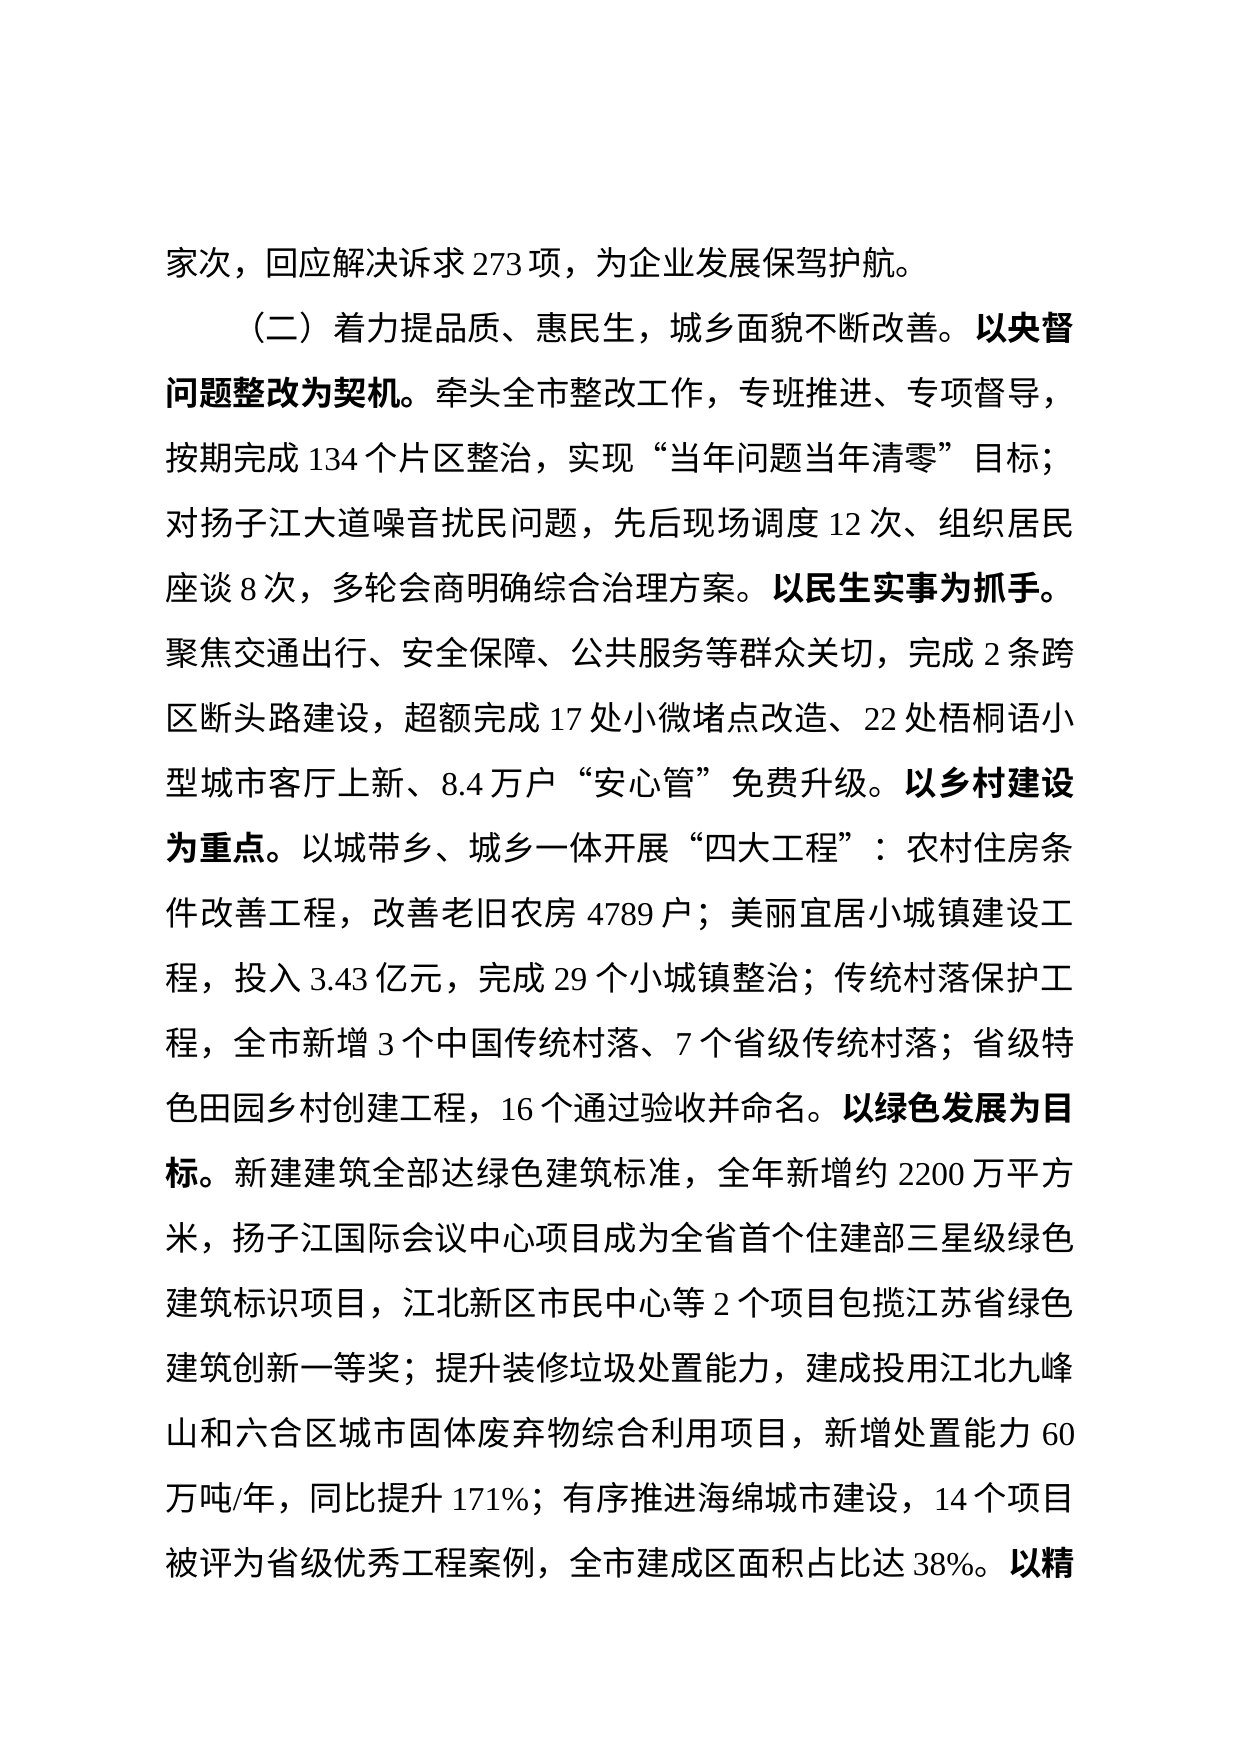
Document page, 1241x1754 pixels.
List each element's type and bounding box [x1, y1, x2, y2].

text [165, 293, 1075, 1593]
text [165, 228, 1075, 293]
